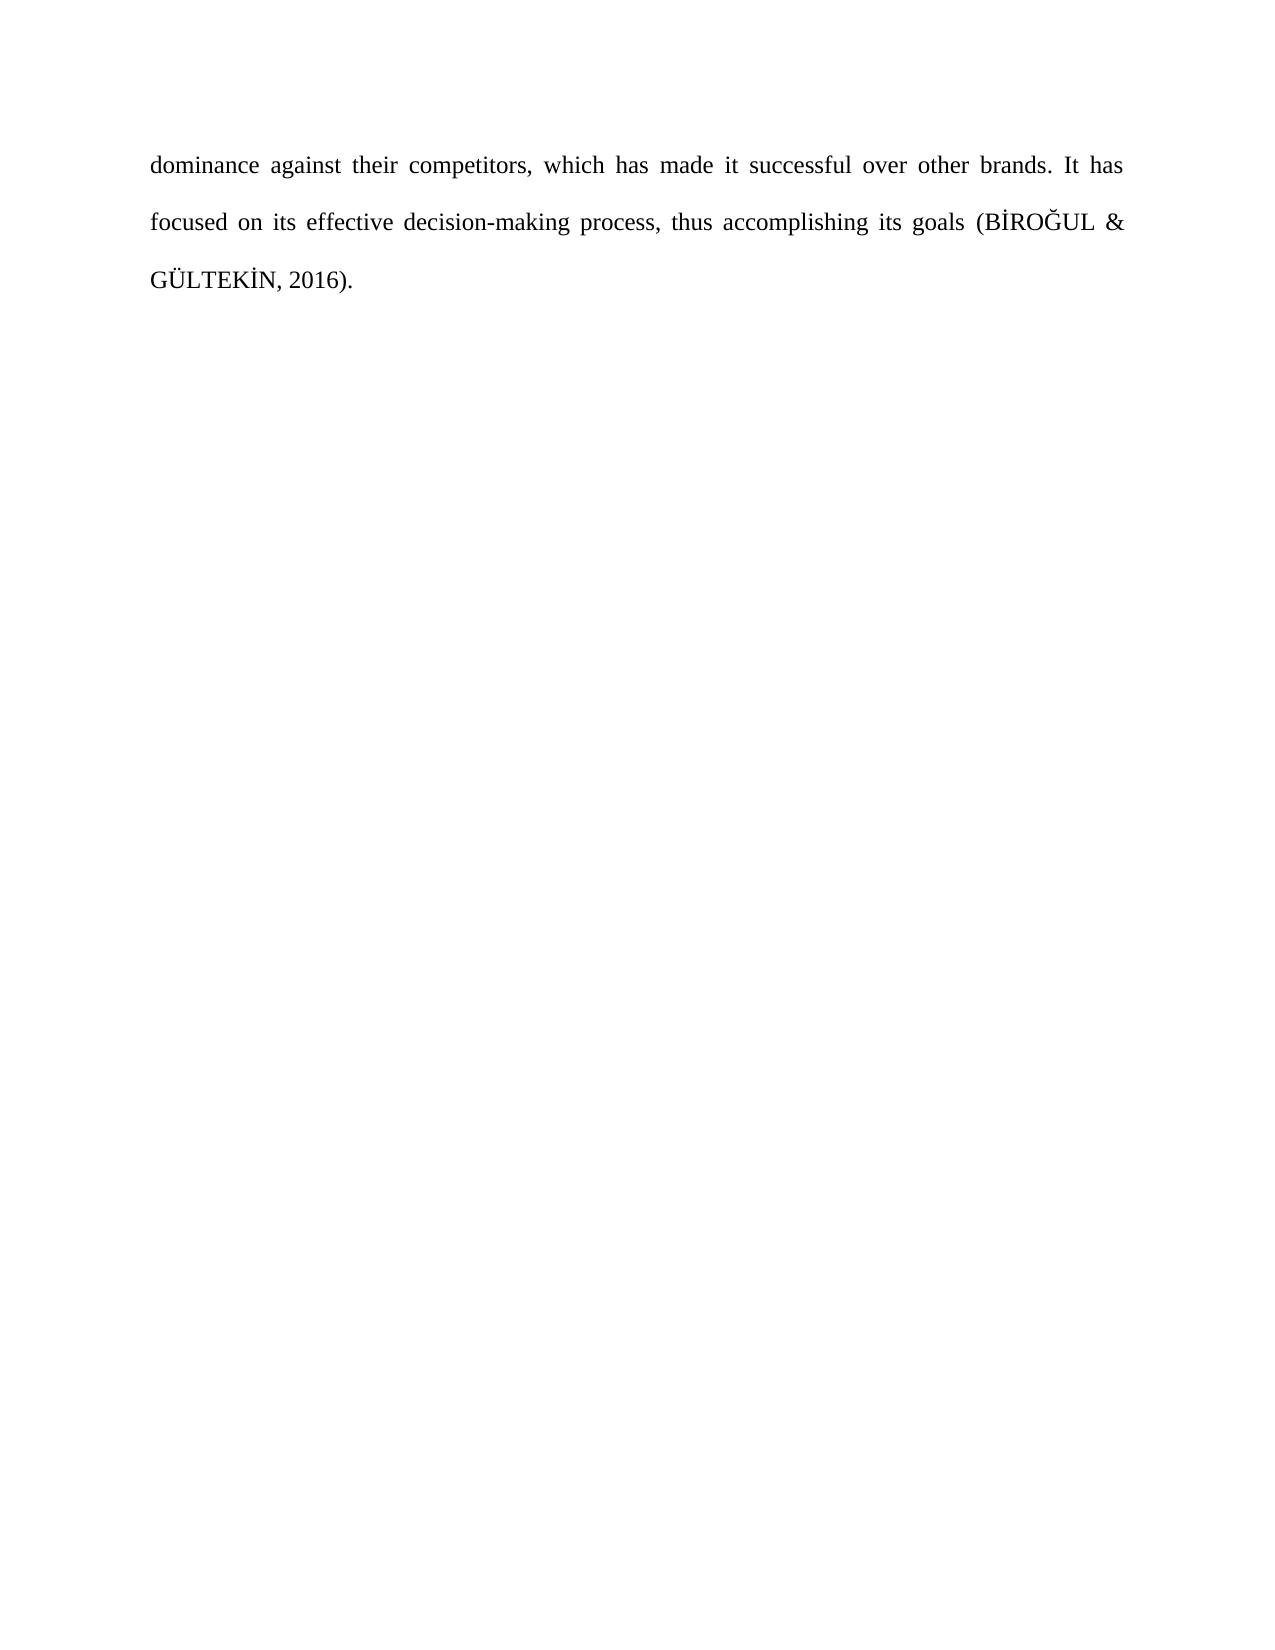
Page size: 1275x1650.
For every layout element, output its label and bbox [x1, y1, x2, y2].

text [150, 150, 1125, 294]
